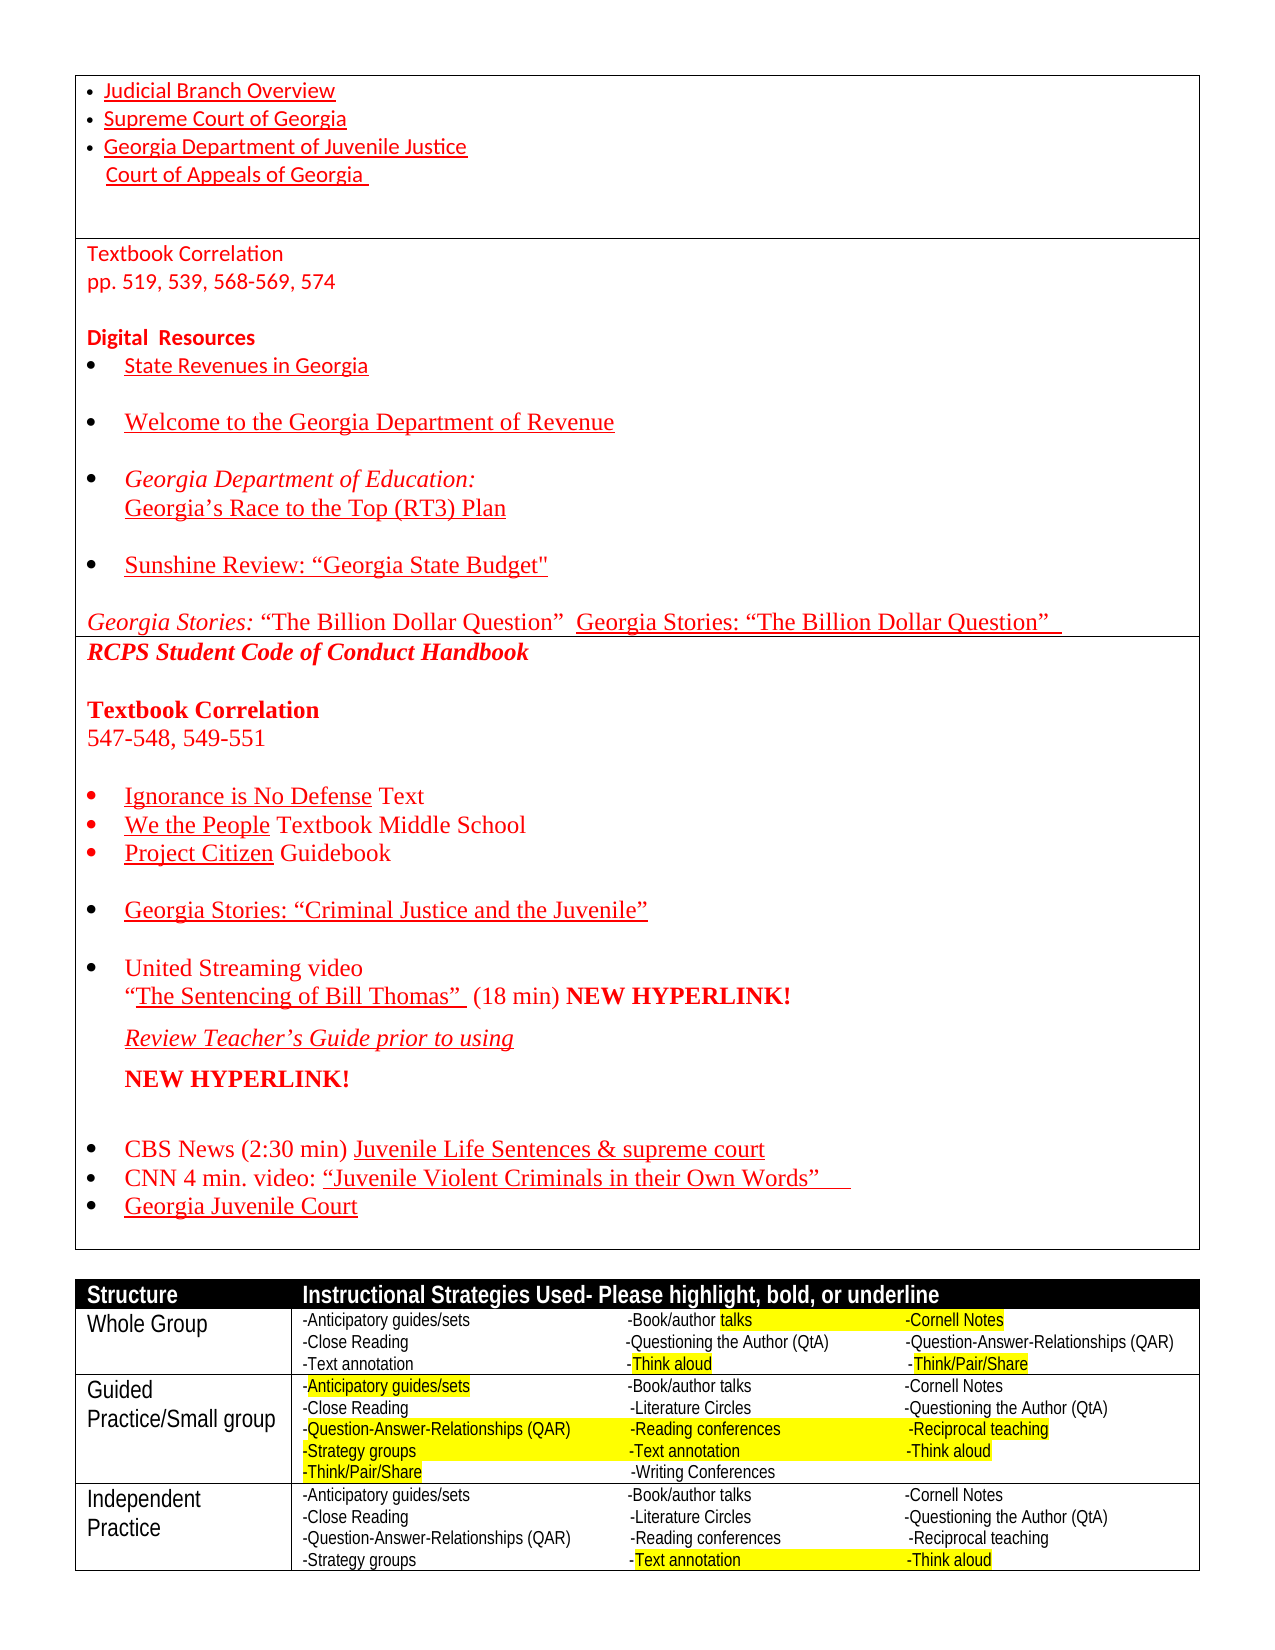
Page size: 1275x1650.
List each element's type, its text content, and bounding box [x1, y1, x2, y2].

table_cell Textbook Correlation pp. 519, 539, 568-569, 574 Digital Resources State Revenues in Georgia Welcome to the Georgia Department of Revenue Georgia Department of Education: Georgia’s Race to the Top (RT3) Plan Sunshine Review: “Georgia State Budget" Georgia Stories: “The Billion Dollar Question” Georgia Stories: “The Billion Dollar Question” [76, 239, 1199, 636]
table_cell RCPS Student Code of Conduct Handbook Textbook Correlation 547-548, 549-551 Ignorance is No Defense Text We the People Textbook Middle School Project Citizen Guidebook Georgia Stories: “Criminal Justice and the Juvenile” United Streaming video “The Sentencing of Bill Thomas” (18 min) NEW HYPERLINK! Review Teacher’s Guide prior to using NEW HYPERLINK! CBS News (2:30 min) Juvenile Life Sentences & supreme court CNN 4 min. video: “Juvenile Violent Criminals in their Own Words”  Georgia Juvenile Court [76, 637, 1199, 1249]
table_cell Whole Group [76, 1309, 291, 1374]
table_cell Guided Practice/Small group [76, 1375, 291, 1483]
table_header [76, 76, 1199, 238]
table_header Instructional Strategies Used- Please highlight, bold, or underline [292, 1280, 1199, 1308]
table_header Structure [76, 1280, 291, 1308]
table_cell -Anticipatory guides/sets -Book/author talks -Cornell Notes -Close Reading -Questioning the Author (QtA) -Question-Answer-Relationships (QAR) -Text annotation -Think aloud -Think/Pair/Share [292, 1309, 1199, 1374]
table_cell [76, 1484, 291, 1570]
